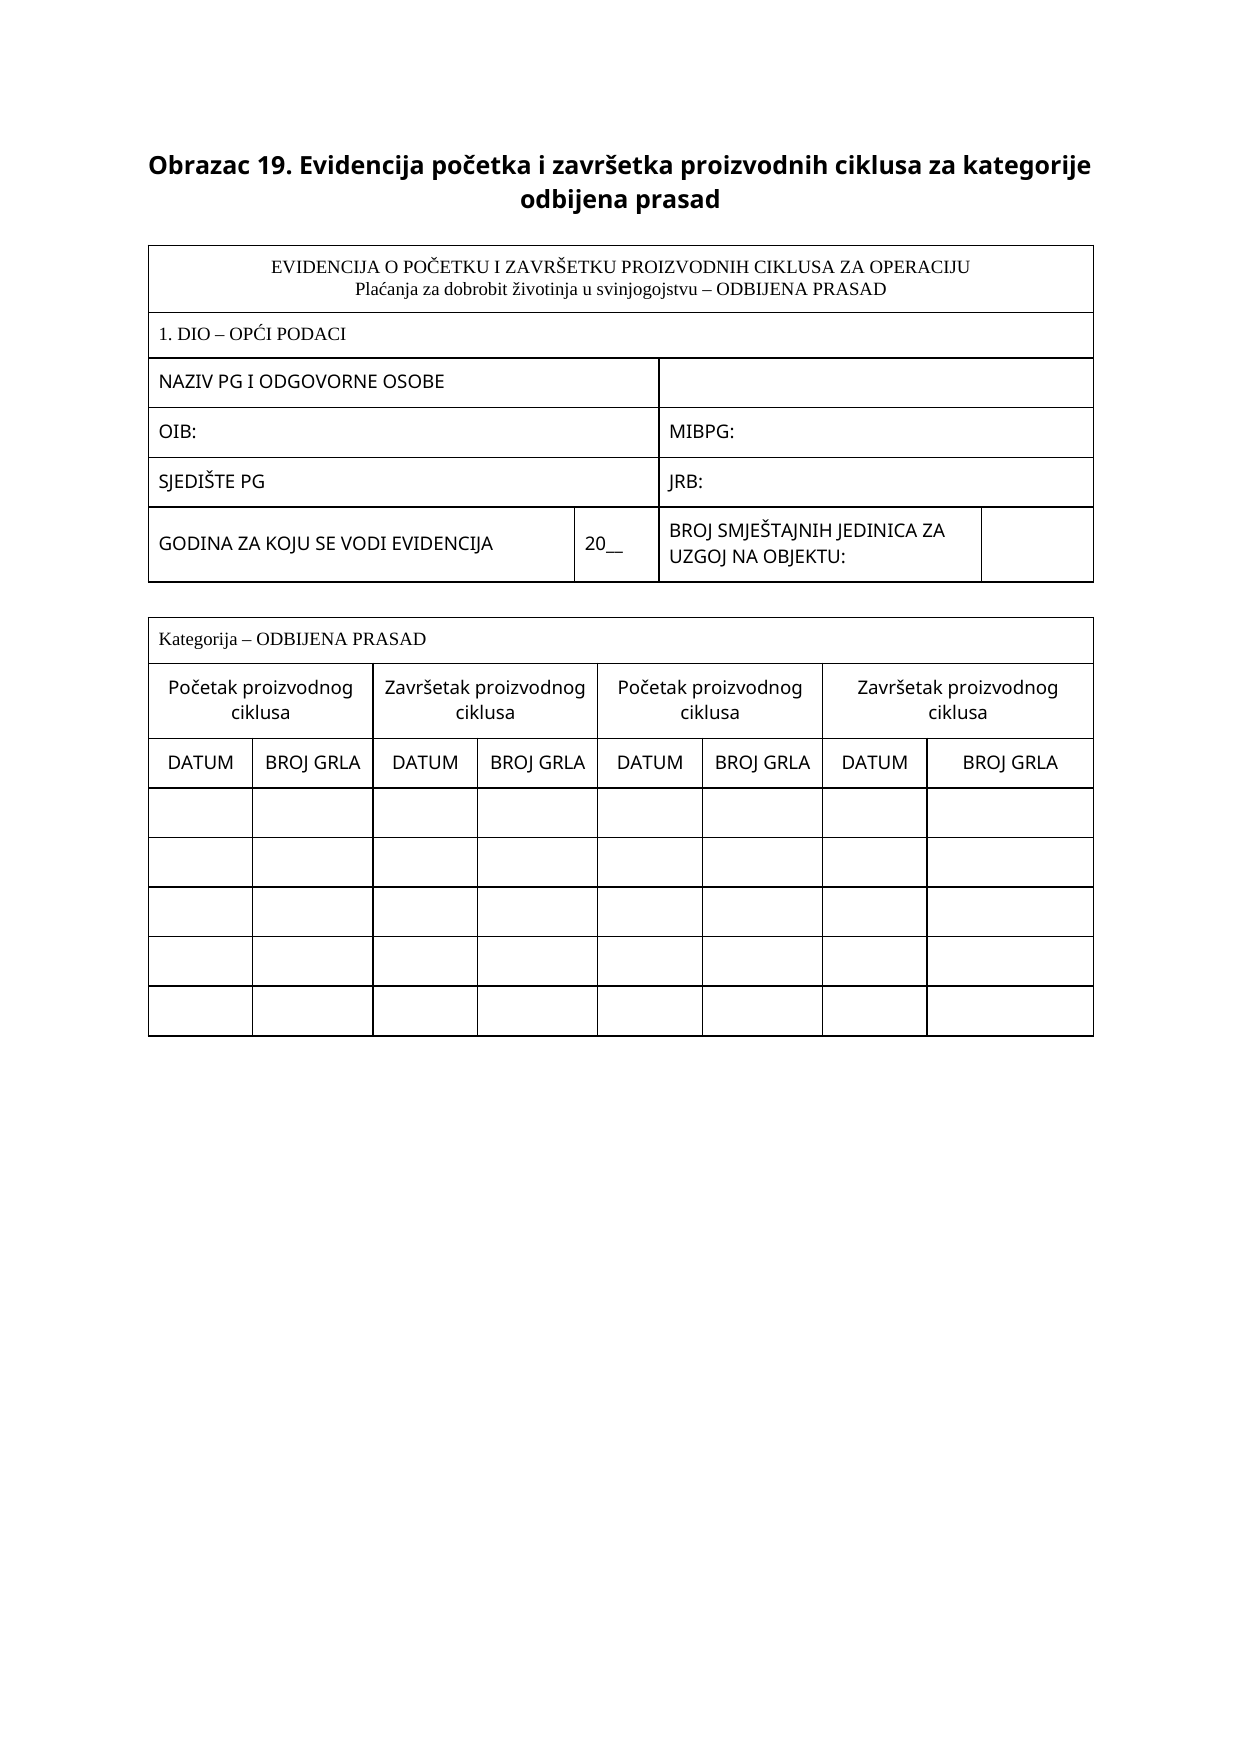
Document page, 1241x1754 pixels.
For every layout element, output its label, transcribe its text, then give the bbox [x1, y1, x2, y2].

table_cell [928, 888, 1093, 936]
table_cell BROJ SMJEŠTAJNIH JEDINICA ZA UZGOJ NA OBJEKTU: [660, 508, 981, 581]
table_cell [478, 888, 597, 936]
table_header Kategorija – ODBIJENA PRASAD [149, 618, 1093, 662]
table_cell SJEDIŠTE PG [149, 458, 658, 506]
table_cell [253, 888, 372, 936]
table_cell [374, 888, 477, 936]
table_cell [149, 888, 252, 936]
table_cell [928, 987, 1093, 1035]
table_cell DATUM [823, 739, 926, 787]
table_cell [703, 937, 822, 985]
table_cell [703, 888, 822, 936]
table_cell [703, 987, 822, 1035]
table_cell [478, 789, 597, 837]
table_cell [149, 838, 252, 886]
table_cell [598, 937, 702, 985]
table_cell [374, 987, 477, 1035]
table_cell [928, 838, 1093, 886]
table_cell [660, 359, 1093, 407]
table_cell GODINA ZA KOJU SE VODI EVIDENCIJA [149, 508, 574, 581]
table_cell [823, 987, 926, 1035]
table_cell Početak proizvodnog ciklusa [149, 664, 372, 737]
table_cell [982, 508, 1093, 581]
table_cell DATUM [598, 739, 702, 787]
table_cell 1. DIO – OPĆI PODACI [149, 313, 1093, 357]
table_cell [823, 838, 926, 886]
table_cell [478, 987, 597, 1035]
table_cell [149, 789, 252, 837]
table_cell [823, 888, 926, 936]
table_cell [253, 838, 372, 886]
table_cell BROJ GRLA [253, 739, 372, 787]
table_cell [928, 937, 1093, 985]
table_cell OIB: [149, 408, 658, 456]
table_cell Početak proizvodnog ciklusa [598, 664, 822, 737]
table_cell [823, 789, 926, 837]
table_cell Završetak proizvodnog ciklusa [374, 664, 597, 737]
table_cell [928, 789, 1093, 837]
table_cell [703, 838, 822, 886]
table_cell [598, 789, 702, 837]
table_cell [598, 987, 702, 1035]
table_cell [478, 838, 597, 886]
table_cell [374, 937, 477, 985]
table_cell MIBPG: [660, 408, 1093, 456]
table_cell NAZIV PG I ODGOVORNE OSOBE [149, 359, 658, 407]
table_cell [149, 937, 252, 985]
table_cell BROJ GRLA [928, 739, 1093, 787]
table_cell [598, 888, 702, 936]
table_cell [149, 987, 252, 1035]
table_cell DATUM [149, 739, 252, 787]
table_cell 20__ [575, 508, 658, 581]
table_cell DATUM [374, 739, 477, 787]
text Obrazac 19. Evidencija početka i završetka proizvodnih ciklusa za kategorije odbijena prasad [148, 148, 1093, 216]
table_cell BROJ GRLA [478, 739, 597, 787]
table_cell [823, 937, 926, 985]
table_cell [253, 987, 372, 1035]
table_cell Završetak proizvodnog ciklusa [823, 664, 1093, 737]
table_cell [478, 937, 597, 985]
table_cell [703, 789, 822, 837]
table_cell BROJ GRLA [703, 739, 822, 787]
table_cell JRB: [660, 458, 1093, 506]
table_cell [598, 838, 702, 886]
table_cell [374, 789, 477, 837]
table_cell [253, 789, 372, 837]
table_cell [253, 937, 372, 985]
table_header EVIDENCIJA O POČETKU I ZAVRŠETKU PROIZVODNIH CIKLUSA ZA OPERACIJU Plaćanja za dobrobit životinja u svinjogojstvu – ODBIJENA PRASAD [149, 246, 1093, 312]
table_cell [374, 838, 477, 886]
